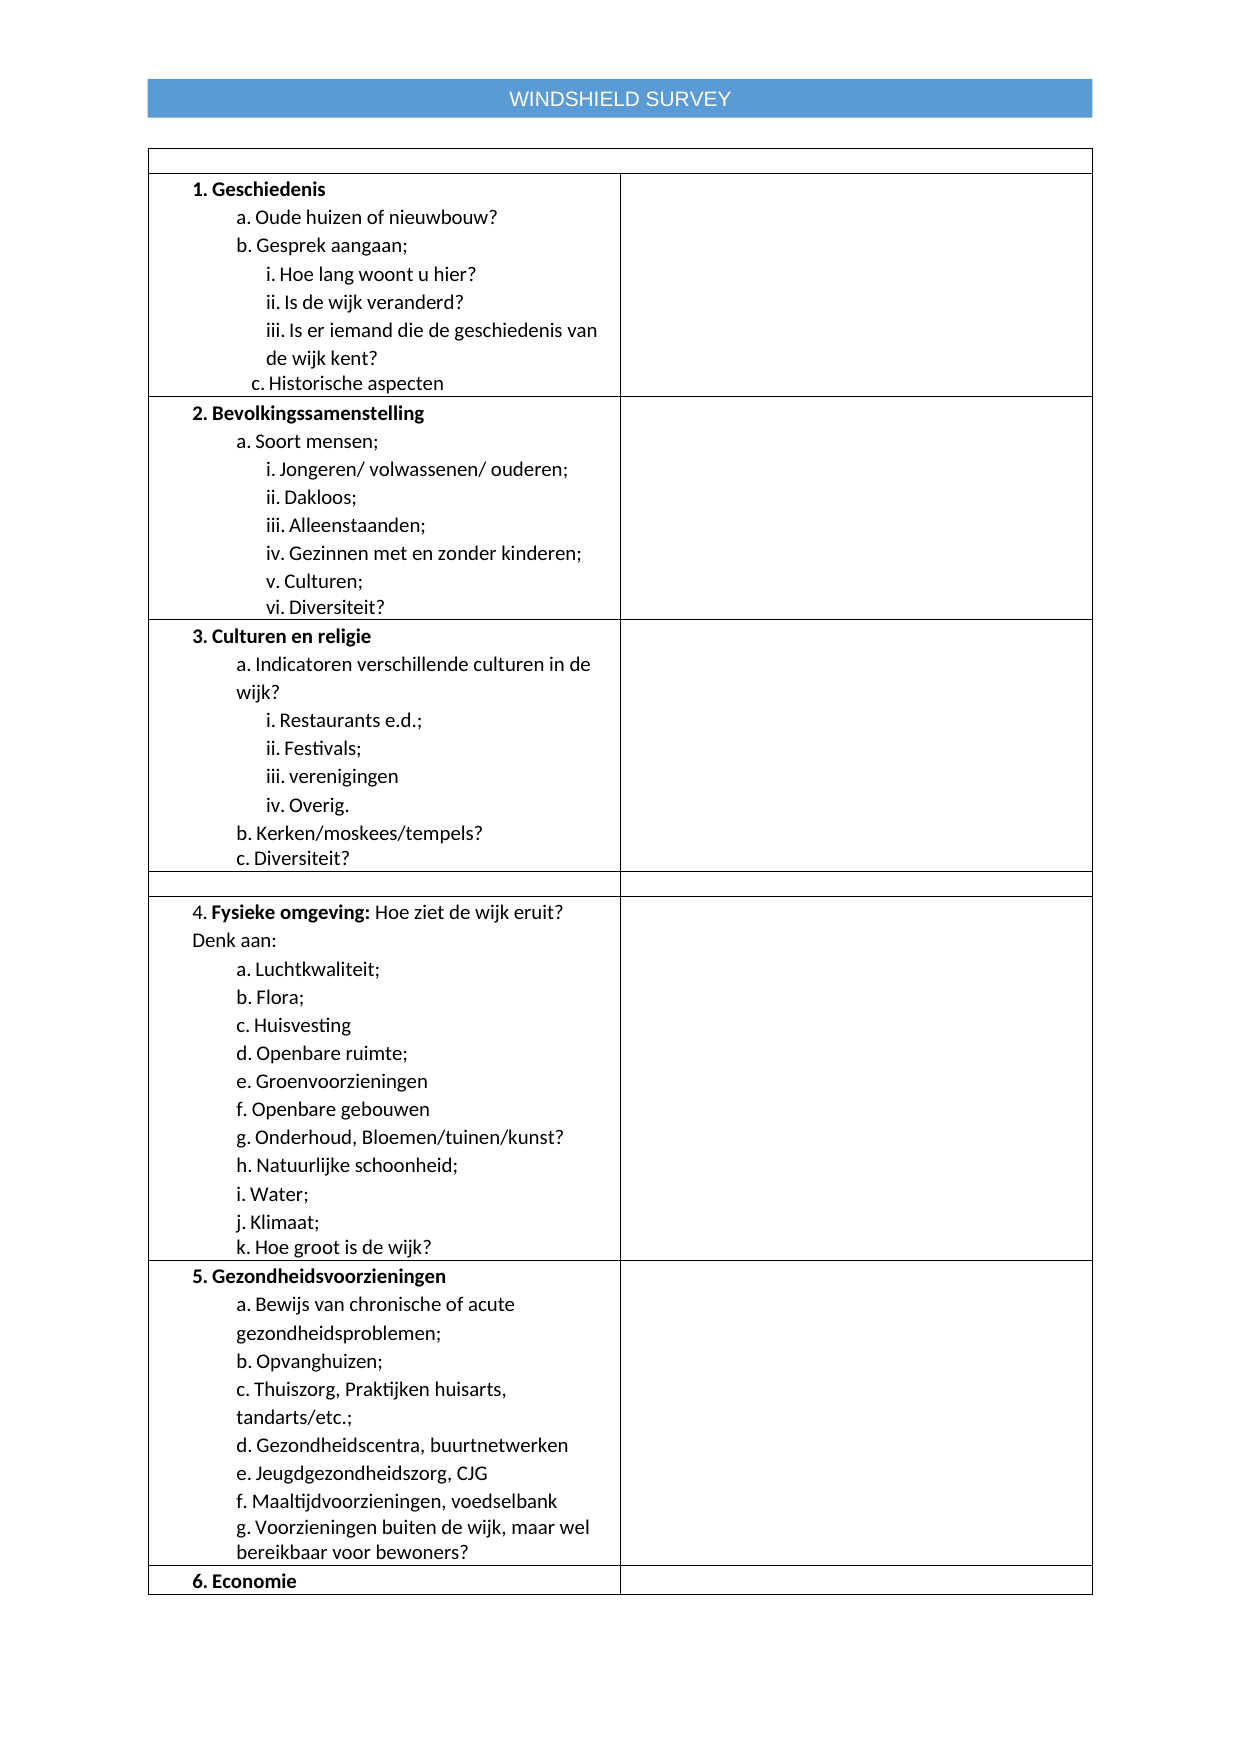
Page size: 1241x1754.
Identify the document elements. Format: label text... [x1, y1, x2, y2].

table_cell [621, 397, 1092, 619]
table_cell 5. Gezondheidsvoorzieningen a. Bewijs van chronische of acute gezondheidsproblemen; b. Opvanghuizen; c. Thuiszorg, Praktijken huisarts, tandarts/etc.; d. Gezondheidscentra, buurtnetwerken e. Jeugdgezondheidszorg, CJG f. Maaltijdvoorzieningen, voedselbank g. Voorzieningen buiten de wijk, maar wel bereikbaar voor bewoners? [149, 1261, 620, 1565]
table_cell [621, 1566, 1092, 1594]
table_cell [621, 174, 1092, 396]
table_cell 4. Fysieke omgeving: Hoe ziet de wijk eruit? Denk aan: a. Luchtkwaliteit; b. Flora; c. Huisvesting d. Openbare ruimte; e. Groenvoorzieningen f. Openbare gebouwen g. Onderhoud, Bloemen/tuinen/kunst? h. Natuurlijke schoonheid; i. Water; j. Klimaat; k. Hoe groot is de wijk? [149, 897, 620, 1260]
table_cell [621, 897, 1092, 1260]
table_header [149, 149, 1092, 173]
table_cell [621, 1261, 1092, 1565]
table_cell 3. Culturen en religie a. Indicatoren verschillende culturen in de wijk? i. Restaurants e.d.; ii. Festivals; iii. verenigingen iv. Overig. b. Kerken/moskees/tempels? c. Diversiteit? [149, 620, 620, 871]
table_cell 1. Geschiedenis a. Oude huizen of nieuwbouw? b. Gesprek aangaan; i. Hoe lang woont u hier? ii. Is de wijk veranderd? iii. Is er iemand die de geschiedenis van de wijk kent? c. Historische aspecten [149, 174, 620, 396]
table_cell [149, 872, 620, 896]
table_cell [149, 1566, 620, 1594]
table_cell [621, 872, 1092, 896]
table_cell 2. Bevolkingssamenstelling a. Soort mensen; i. Jongeren/ volwassenen/ ouderen; ii. Dakloos; iii. Alleenstaanden; iv. Gezinnen met en zonder kinderen; v. Culturen; vi. Diversiteit? [149, 397, 620, 619]
table_cell [621, 620, 1092, 871]
